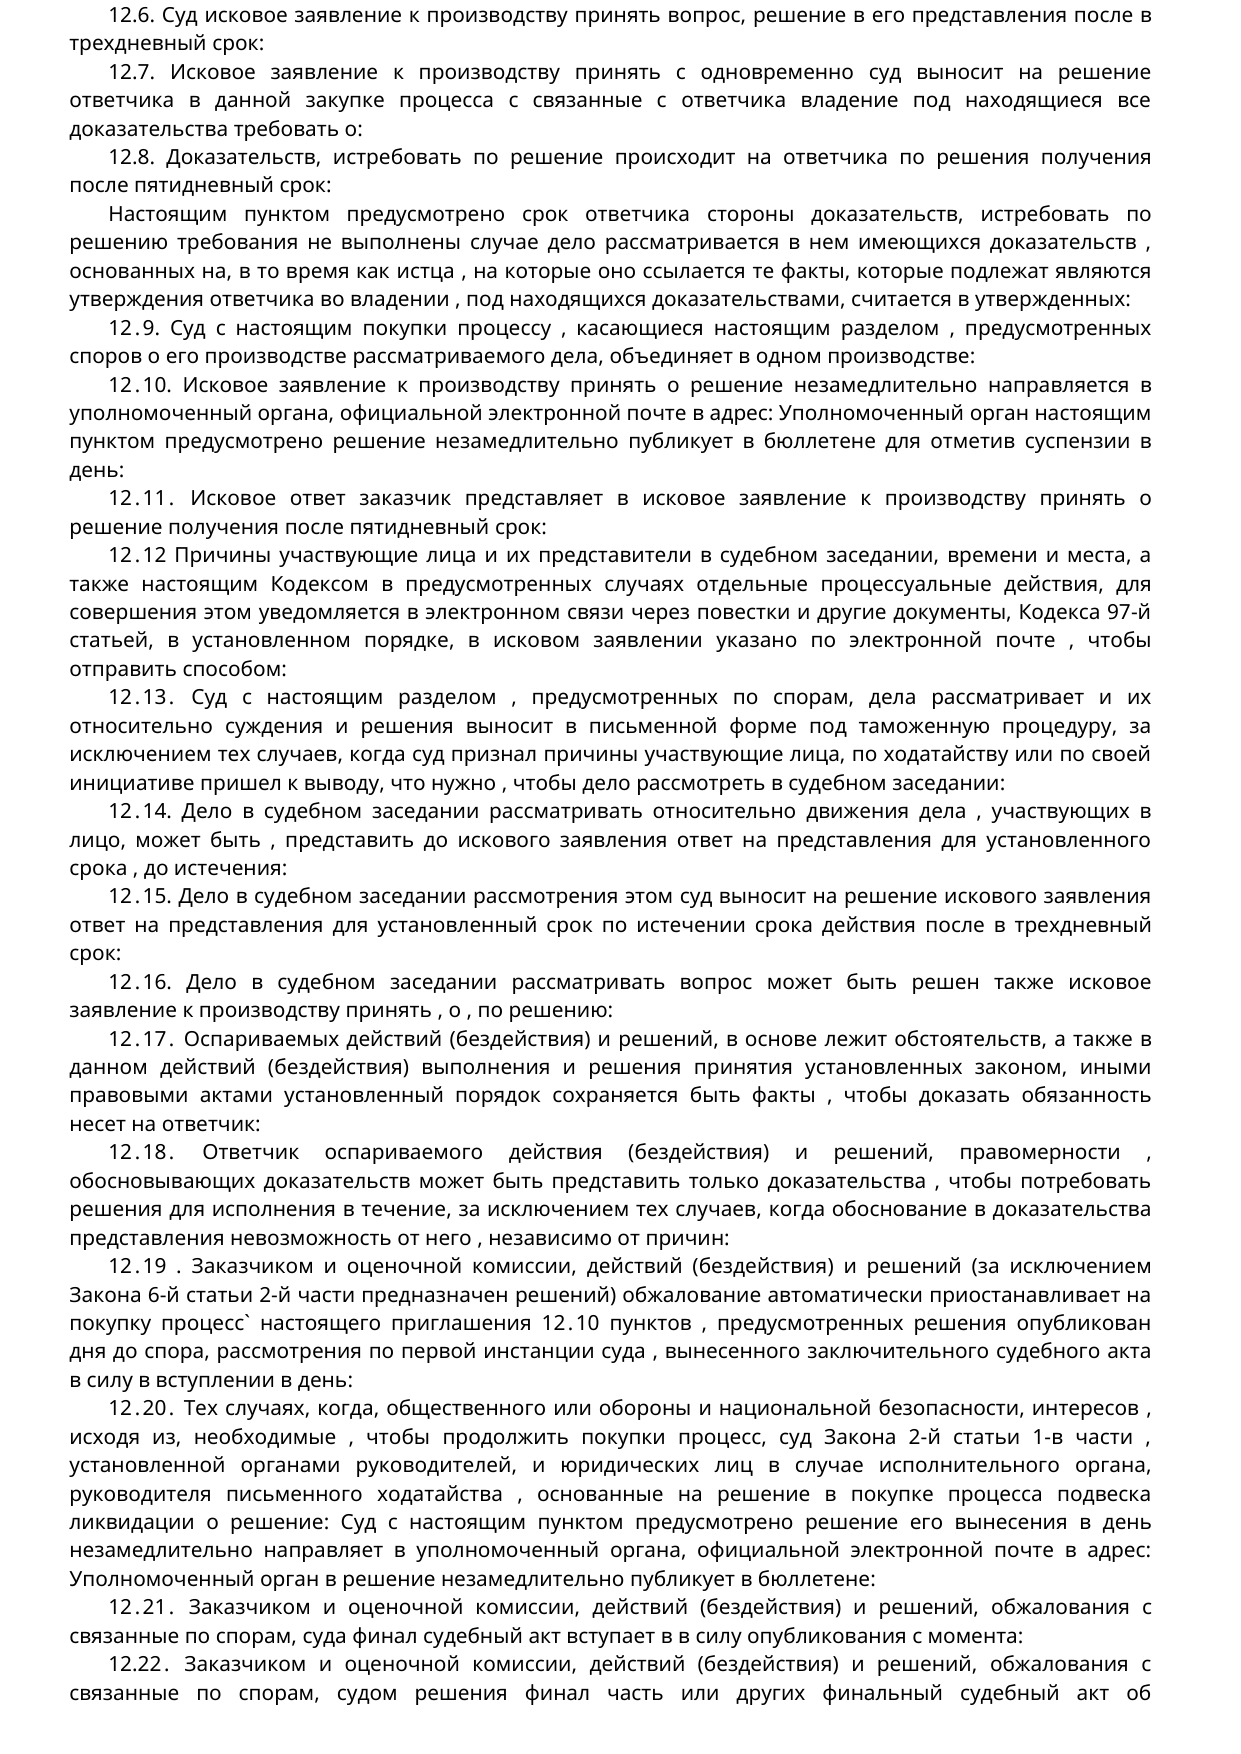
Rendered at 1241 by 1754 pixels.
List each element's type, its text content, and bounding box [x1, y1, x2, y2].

text 12․18․ Ответчик оспариваемого действия (бездействия) и решений, правомерности , обосновывающих доказательств может быть представить только доказательства , чтобы потребовать решения для исполнения в течение, за исключением тех случаев, когда обоснование в доказательства представления невозможность от него , независимо от причин: [69, 1137, 1152, 1251]
text 12․15. Дело в судебном заседании рассмотрения этом суд выносит на решение искового заявления ответ на представления для установленный срок по истечении срока действия после в трехдневный срок: [69, 882, 1152, 967]
text 12․16. Дело в судебном заседании рассматривать вопрос может быть решен также исковое заявление к производству принять , о , по решению: [69, 967, 1152, 1024]
text 12․11․ Исковое ответ заказчик представляет в исковое заявление к производству принять о решение получения после пятидневный срок: [69, 483, 1152, 540]
text 12․14. Дело в судебном заседании рассматривать относительно движения дела , участвующих в лицо, может быть , представить до искового заявления ответ на представления для установленного срока , до истечения: [69, 796, 1152, 882]
text 12․10. Исковое заявление к производству принять о решение незамедлительно направляется в уполномоченный органа, официальной электронной почте в адрес: Уполномоченный орган настоящим пунктом предусмотрено решение незамедлительно публикует в бюллетене для отметив суспензии в день: [69, 370, 1152, 483]
text 12․19 . Заказчиком и оценочной комиссии, действий (бездействия) и решений (за исключением Закона 6-й статьи 2-й части предназначен решений) обжалование автоматически приостанавливает на покупку процесс` настоящего приглашения 12․10 пунктов , предусмотренных решения опубликован дня до спора, рассмотрения по первой инстанции суда , вынесенного заключительного судебного акта в силу в вступлении в день: [69, 1251, 1152, 1393]
text 12․12 Причины участвующие лица и их представители в судебном заседании, времени и места, а также настоящим Кодексом в предусмотренных случаях отдельные процессуальные действия, для совершения этом уведомляется в электронном связи через повестки и другие документы, Кодекса 97-й статьей, в установленном порядке, в исковом заявлении указано по электронной почте , чтобы отправить способом: [69, 540, 1152, 682]
text 12․13․ Суд с настоящим разделом , предусмотренных по спорам, дела рассматривает и их относительно суждения и решения выносит в письменной форме под таможенную процедуру, за исключением тех случаев, когда суд признал причины участвующие лица, по ходатайству или по своей инициативе пришел к выводу, что нужно , чтобы дело рассмотреть в судебном заседании: [69, 682, 1152, 796]
text 12․9. Суд с настоящим покупки процессу , касающиеся настоящим разделом , предусмотренных споров о его производстве рассматриваемого дела, объединяет в одном производстве: [69, 313, 1152, 370]
text 12.6. Суд исковое заявление к производству принять вопрос, решение в его представления после в трехдневный срок: [69, 0, 1152, 57]
text 12․17․ Оспариваемых действий (бездействия) и решений, в основе лежит обстоятельств, а также в данном действий (бездействия) выполнения и решения принятия установленных законом, иными правовыми актами установленный порядок сохраняется быть факты , чтобы доказать обязанность несет на ответчик: [69, 1024, 1152, 1137]
text 12․20․ Тех случаях, когда, общественного или обороны и национальной безопасности, интересов , исходя из, необходимые , чтобы продолжить покупки процесс, суд Закона 2-й статьи 1-в части , установленной органами руководителей, и юридических лиц в случае исполнительного органа, руководителя письменного ходатайства , основанные на решение в покупке процесса подвеска ликвидации о решение: Суд с настоящим пунктом предусмотрено решение его вынесения в день незамедлительно направляет в уполномоченный органа, официальной электронной почте в адрес: Уполномоченный орган в решение незамедлительно публикует в бюллетене: [69, 1393, 1152, 1592]
text 12․21․ Заказчиком и оценочной комиссии, действий (бездействия) и решений, обжалования с связанные по спорам, суда финал судебный акт вступает в в силу опубликования с момента: [69, 1592, 1152, 1649]
text 12.7. Исковое заявление к производству принять с одновременно суд выносит на решение ответчика в данной закупке процесса с связанные с ответчика владение под находящиеся все доказательства требовать о: [69, 57, 1152, 142]
text 12.8. Доказательств, истребовать по решение происходит на ответчика по решения получения после пятидневный срок: [69, 142, 1152, 199]
text Настоящим пунктом предусмотрено срок ответчика стороны доказательств, истребовать по решению требования не выполнены случае дело рассматривается в нем имеющихся доказательств , основанных на, в то время как истца , на которые оно ссылается те факты, которые подлежат являются утверждения ответчика во владении , под находящихся доказательствами, считается в утвержденных: [69, 199, 1152, 313]
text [69, 1649, 1152, 1706]
